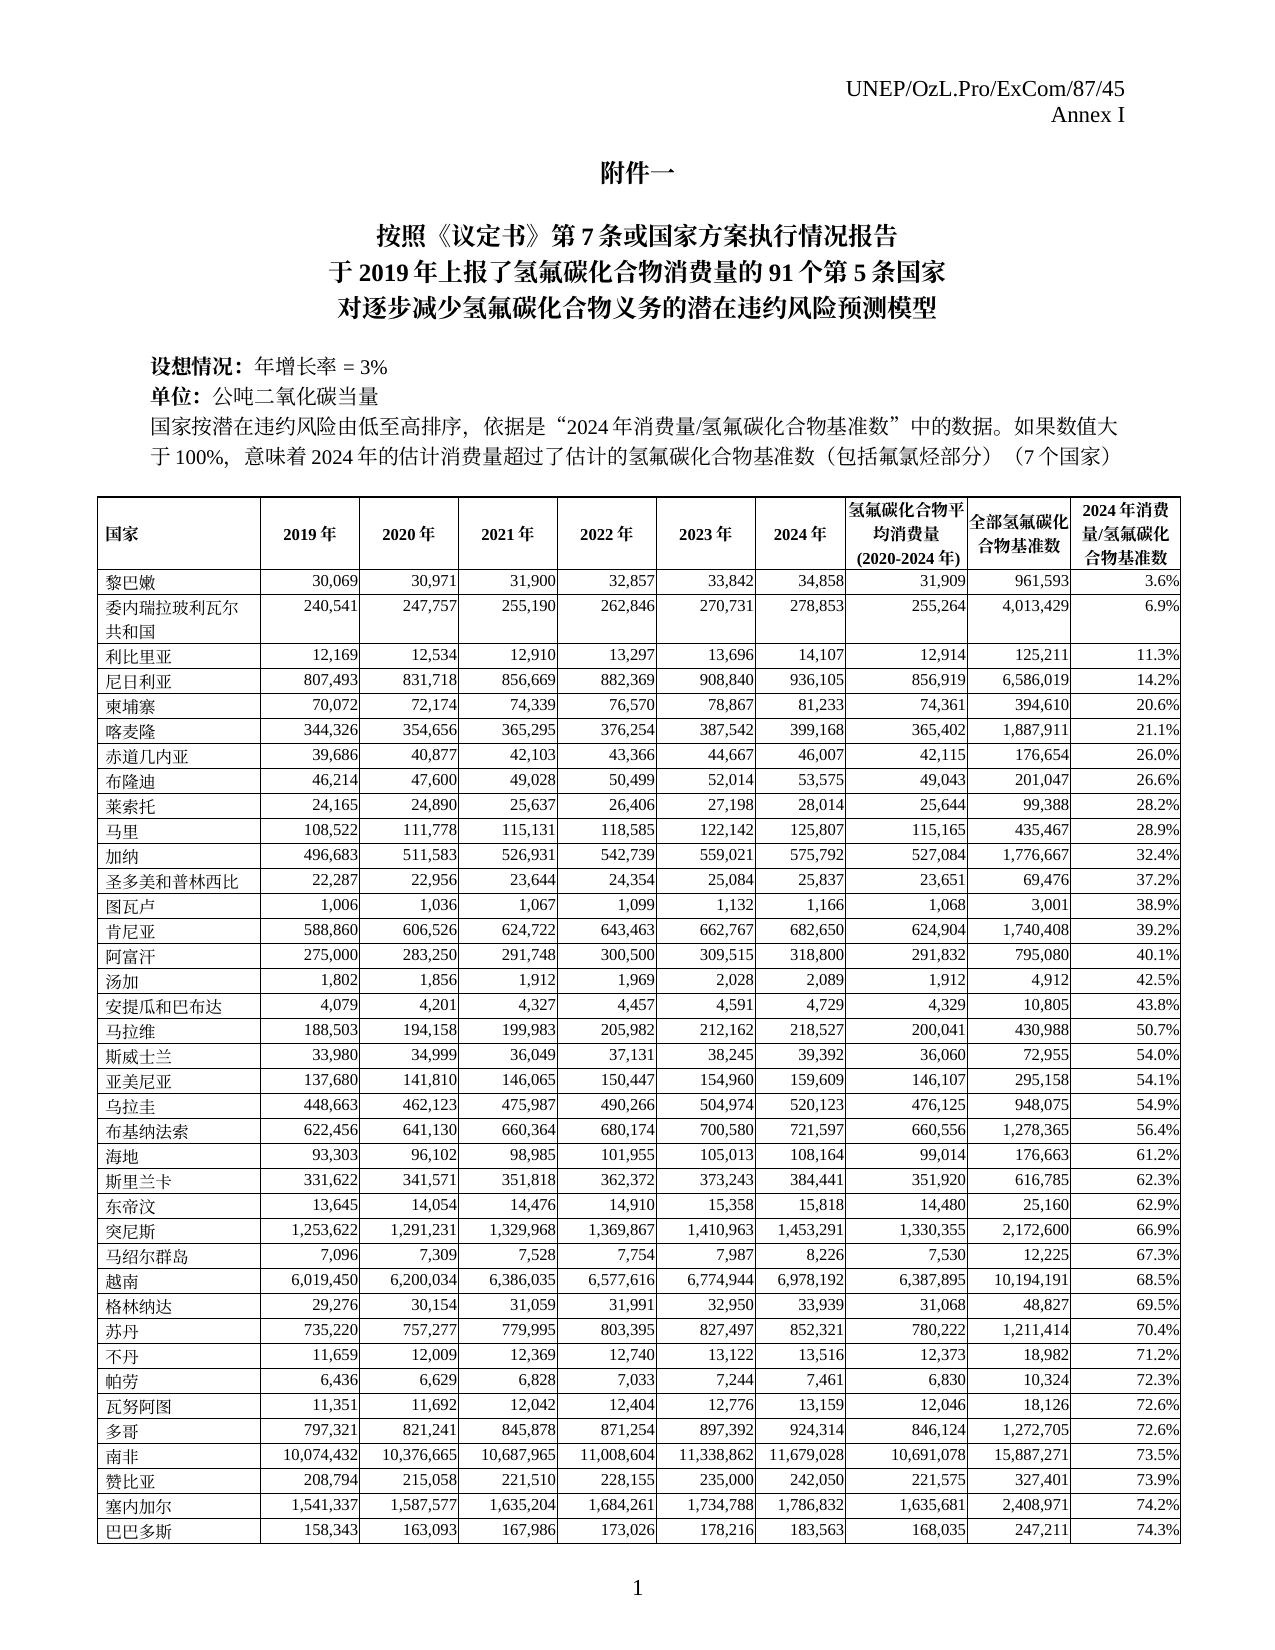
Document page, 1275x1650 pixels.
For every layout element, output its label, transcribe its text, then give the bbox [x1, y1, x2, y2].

table_cell 布隆迪 [98, 769, 260, 793]
table_cell 221,510 [459, 1469, 557, 1493]
table_cell 40.1% [1071, 944, 1180, 968]
table_cell 99,388 [968, 794, 1070, 818]
table_cell 871,254 [558, 1419, 656, 1443]
table_cell 6,629 [360, 1369, 458, 1393]
table_cell 1,740,408 [968, 919, 1070, 943]
table_cell 300,500 [558, 944, 656, 968]
table_cell 汤加 [98, 969, 260, 993]
table_cell 12,225 [968, 1244, 1070, 1268]
table_cell 30,069 [261, 570, 359, 594]
table_cell 1,587,577 [360, 1494, 458, 1518]
table_cell 757,277 [360, 1319, 458, 1343]
table_cell 797,321 [261, 1419, 359, 1443]
table_cell 阿富汗 [98, 944, 260, 968]
table_cell 31,059 [459, 1294, 557, 1318]
table_cell 262,846 [558, 595, 656, 643]
table_cell 365,402 [846, 719, 967, 743]
table_cell 247,211 [968, 1519, 1070, 1543]
table_cell 961,593 [968, 570, 1070, 594]
table_cell 33,939 [756, 1294, 845, 1318]
table_cell 8,226 [756, 1244, 845, 1268]
table_cell 36,060 [846, 1044, 967, 1068]
table_cell 50,499 [558, 769, 656, 793]
table_cell 39,686 [261, 744, 359, 768]
table_cell 46,214 [261, 769, 359, 793]
table_cell 柬埔寨 [98, 694, 260, 718]
table_header 2021年 [459, 498, 557, 569]
table_cell 23,651 [846, 869, 967, 893]
table_cell 36,049 [459, 1044, 557, 1068]
table_cell 215,058 [360, 1469, 458, 1493]
table_cell 32,857 [558, 570, 656, 594]
table_cell 660,556 [846, 1119, 967, 1143]
table_cell 125,211 [968, 644, 1070, 668]
table_cell 黎巴嫩 [98, 570, 260, 594]
table_cell 11,692 [360, 1394, 458, 1418]
table_cell 74,361 [846, 694, 967, 718]
table_cell 34,858 [756, 570, 845, 594]
table_cell 270,731 [657, 595, 755, 643]
table_cell 13,696 [657, 644, 755, 668]
table_cell 29,276 [261, 1294, 359, 1318]
table_cell 马里 [98, 819, 260, 843]
table_cell 331,622 [261, 1169, 359, 1193]
table_cell 924,314 [756, 1419, 845, 1443]
table_cell 475,987 [459, 1094, 557, 1118]
table_cell 721,597 [756, 1119, 845, 1143]
table_cell 10,074,432 [261, 1444, 359, 1468]
table_cell 6,586,019 [968, 669, 1070, 693]
table_cell 1,856 [360, 969, 458, 993]
table_cell 14,054 [360, 1194, 458, 1218]
table_cell 1,006 [261, 894, 359, 918]
table_cell 199,983 [459, 1019, 557, 1043]
table_cell 1,786,832 [756, 1494, 845, 1518]
table_cell 735,220 [261, 1319, 359, 1343]
table_cell 13,645 [261, 1194, 359, 1218]
table_cell 511,583 [360, 844, 458, 868]
table_cell 12,776 [657, 1394, 755, 1418]
table_cell 183,563 [756, 1519, 845, 1543]
table_cell 62.3% [1071, 1169, 1180, 1193]
table_cell 31,900 [459, 570, 557, 594]
table_cell 559,021 [657, 844, 755, 868]
table_cell 6,577,616 [558, 1269, 656, 1293]
table_cell 351,818 [459, 1169, 557, 1193]
table_cell 1,912 [459, 969, 557, 993]
table_cell 76,570 [558, 694, 656, 718]
table_cell 47,600 [360, 769, 458, 793]
table_cell 72.3% [1071, 1369, 1180, 1393]
table_cell 46,007 [756, 744, 845, 768]
table_cell 1,969 [558, 969, 656, 993]
table_cell 641,130 [360, 1119, 458, 1143]
table_cell 马绍尔群岛 [98, 1244, 260, 1268]
table_cell 4,329 [846, 994, 967, 1018]
table_cell 936,105 [756, 669, 845, 693]
table_cell 158,343 [261, 1519, 359, 1543]
table_cell 115,131 [459, 819, 557, 843]
table_cell 6,386,035 [459, 1269, 557, 1293]
table_cell 12,369 [459, 1344, 557, 1368]
table_cell 赤道几内亚 [98, 744, 260, 768]
table_cell 7,244 [657, 1369, 755, 1393]
table_cell 1,036 [360, 894, 458, 918]
table_cell 15,358 [657, 1194, 755, 1218]
table_cell 852,321 [756, 1319, 845, 1343]
table_cell 帕劳 [98, 1369, 260, 1393]
table_cell 26,406 [558, 794, 656, 818]
table_cell 28.9% [1071, 819, 1180, 843]
table_cell 54.1% [1071, 1069, 1180, 1093]
table_cell 208,794 [261, 1469, 359, 1493]
table_cell 188,503 [261, 1019, 359, 1043]
table_cell 1,887,911 [968, 719, 1070, 743]
table_cell 2,172,600 [968, 1219, 1070, 1243]
table_cell 365,295 [459, 719, 557, 743]
table_cell 12,009 [360, 1344, 458, 1368]
table_cell 496,683 [261, 844, 359, 868]
table_cell 2,089 [756, 969, 845, 993]
table_cell 12,740 [558, 1344, 656, 1368]
table_cell 803,395 [558, 1319, 656, 1343]
table_cell 218,527 [756, 1019, 845, 1043]
table_cell 20.6% [1071, 694, 1180, 718]
table_cell 18,982 [968, 1344, 1070, 1368]
table_cell 39.2% [1071, 919, 1180, 943]
table_cell 54.9% [1071, 1094, 1180, 1118]
table_cell 乌拉圭 [98, 1094, 260, 1118]
table_cell 845,878 [459, 1419, 557, 1443]
table_cell 6,774,944 [657, 1269, 755, 1293]
table_cell 882,369 [558, 669, 656, 693]
table_cell 12,910 [459, 644, 557, 668]
table_cell 苏丹 [98, 1319, 260, 1343]
table_cell 588,860 [261, 919, 359, 943]
table_cell 10,324 [968, 1369, 1070, 1393]
table_cell 624,904 [846, 919, 967, 943]
table_cell 520,123 [756, 1094, 845, 1118]
table_cell 624,722 [459, 919, 557, 943]
table_cell 肯尼亚 [98, 919, 260, 943]
table_cell 7,530 [846, 1244, 967, 1268]
table_cell 606,526 [360, 919, 458, 943]
table_cell 1,132 [657, 894, 755, 918]
table_cell 101,955 [558, 1144, 656, 1168]
table_cell 141,810 [360, 1069, 458, 1093]
table_cell 格林纳达 [98, 1294, 260, 1318]
table_cell 373,243 [657, 1169, 755, 1193]
table_cell 12,046 [846, 1394, 967, 1418]
table_cell 12,169 [261, 644, 359, 668]
table_cell 163,093 [360, 1519, 458, 1543]
table_cell 118,585 [558, 819, 656, 843]
table_cell 399,168 [756, 719, 845, 743]
table_cell 435,467 [968, 819, 1070, 843]
table_cell 1,330,355 [846, 1219, 967, 1243]
table_cell 680,174 [558, 1119, 656, 1143]
table_cell 1,253,622 [261, 1219, 359, 1243]
table_cell 318,800 [756, 944, 845, 968]
table_cell 34,999 [360, 1044, 458, 1068]
table_cell 622,456 [261, 1119, 359, 1143]
table_cell 387,542 [657, 719, 755, 743]
table_cell 2,028 [657, 969, 755, 993]
table_cell 东帝汶 [98, 1194, 260, 1218]
table_cell 7,309 [360, 1244, 458, 1268]
table_cell 70.4% [1071, 1319, 1180, 1343]
table_cell 33,980 [261, 1044, 359, 1068]
table_cell 173,026 [558, 1519, 656, 1543]
table_cell 856,919 [846, 669, 967, 693]
table_cell 354,656 [360, 719, 458, 743]
table_cell 448,663 [261, 1094, 359, 1118]
table_cell 1,635,204 [459, 1494, 557, 1518]
table_cell 221,575 [846, 1469, 967, 1493]
table_cell 309,515 [657, 944, 755, 968]
table_cell 6,828 [459, 1369, 557, 1393]
table_cell 662,767 [657, 919, 755, 943]
table_cell 25,160 [968, 1194, 1070, 1218]
table_cell 78,867 [657, 694, 755, 718]
table_cell 突尼斯 [98, 1219, 260, 1243]
table_cell 6,830 [846, 1369, 967, 1393]
table_cell 7,754 [558, 1244, 656, 1268]
table_cell 827,497 [657, 1319, 755, 1343]
table_cell 146,107 [846, 1069, 967, 1093]
table_cell 108,522 [261, 819, 359, 843]
table_cell 115,165 [846, 819, 967, 843]
table_cell 108,164 [756, 1144, 845, 1168]
table_cell 643,463 [558, 919, 656, 943]
table_cell 1,635,681 [846, 1494, 967, 1518]
table_cell 275,000 [261, 944, 359, 968]
table_cell 25,644 [846, 794, 967, 818]
table_cell 26.0% [1071, 744, 1180, 768]
table_cell 3,001 [968, 894, 1070, 918]
table_cell 351,920 [846, 1169, 967, 1193]
table_cell 49,028 [459, 769, 557, 793]
table_cell 73.9% [1071, 1469, 1180, 1493]
table_cell 亚美尼亚 [98, 1069, 260, 1093]
table_cell 6,387,895 [846, 1269, 967, 1293]
table_header 国家 [98, 498, 260, 569]
table_cell 30,154 [360, 1294, 458, 1318]
table_cell 6,436 [261, 1369, 359, 1393]
table_cell 多哥 [98, 1419, 260, 1443]
table_header 全部氢氟碳化合物基准数 [968, 498, 1070, 569]
table_cell 278,853 [756, 595, 845, 643]
table_cell 10,194,191 [968, 1269, 1070, 1293]
table_cell 13,297 [558, 644, 656, 668]
table_cell 11,351 [261, 1394, 359, 1418]
table_cell 72,174 [360, 694, 458, 718]
table_cell 15,818 [756, 1194, 845, 1218]
table_cell 1,099 [558, 894, 656, 918]
table_cell 12,534 [360, 644, 458, 668]
table_cell 1,211,414 [968, 1319, 1070, 1343]
table_cell 24,890 [360, 794, 458, 818]
table_cell 616,785 [968, 1169, 1070, 1193]
table_cell 7,096 [261, 1244, 359, 1268]
table_cell 176,654 [968, 744, 1070, 768]
table_cell 40,877 [360, 744, 458, 768]
table_cell 167,986 [459, 1519, 557, 1543]
table_cell 527,084 [846, 844, 967, 868]
table_cell 13,122 [657, 1344, 755, 1368]
table_cell 242,050 [756, 1469, 845, 1493]
table_cell 25,637 [459, 794, 557, 818]
table_cell 10,691,078 [846, 1444, 967, 1468]
table_cell 1,410,963 [657, 1219, 755, 1243]
table_cell 291,832 [846, 944, 967, 968]
table_cell 13,159 [756, 1394, 845, 1418]
table_cell 11,679,028 [756, 1444, 845, 1468]
table_cell 291,748 [459, 944, 557, 968]
table_cell 384,441 [756, 1169, 845, 1193]
list 设想情况：年增长率 = 3% [150, 351, 1125, 380]
table_cell 61.2% [1071, 1144, 1180, 1168]
table_cell 700,580 [657, 1119, 755, 1143]
table_cell 1,541,337 [261, 1494, 359, 1518]
table_cell 430,988 [968, 1019, 1070, 1043]
table_cell 780,222 [846, 1319, 967, 1343]
table_cell 4,201 [360, 994, 458, 1018]
table_cell 22,956 [360, 869, 458, 893]
table_cell 22,287 [261, 869, 359, 893]
table_cell 255,264 [846, 595, 967, 643]
table_cell 30,971 [360, 570, 458, 594]
table_cell 塞内加尔 [98, 1494, 260, 1518]
table_header 2022年 [558, 498, 656, 569]
table_cell 43.8% [1071, 994, 1180, 1018]
table_cell 斯威士兰 [98, 1044, 260, 1068]
table_cell 105,013 [657, 1144, 755, 1168]
list 按照《议定书》第7条或国家方案执行情况报告 [150, 216, 1125, 252]
table_cell 72.6% [1071, 1419, 1180, 1443]
table_cell 6,019,450 [261, 1269, 359, 1293]
table_cell 168,035 [846, 1519, 967, 1543]
table_cell 4,729 [756, 994, 845, 1018]
table_cell 23,644 [459, 869, 557, 893]
table_cell 111,778 [360, 819, 458, 843]
table_cell 125,807 [756, 819, 845, 843]
table_cell 11,338,862 [657, 1444, 755, 1468]
table_cell 831,718 [360, 669, 458, 693]
text 附件一 [150, 154, 1125, 190]
table_cell 948,075 [968, 1094, 1070, 1118]
table_header 氢氟碳化合物平均消费量 (2020-2024年) [846, 498, 967, 569]
table_cell 247,757 [360, 595, 458, 643]
table_cell 11,659 [261, 1344, 359, 1368]
table_cell 12,042 [459, 1394, 557, 1418]
table_cell 37,131 [558, 1044, 656, 1068]
table_cell 6,200,034 [360, 1269, 458, 1293]
table_cell 安提瓜和巴布达 [98, 994, 260, 1018]
table_cell 235,000 [657, 1469, 755, 1493]
table_cell 212,162 [657, 1019, 755, 1043]
table_cell 11.3% [1071, 644, 1180, 668]
table_cell 1,291,231 [360, 1219, 458, 1243]
table_cell 146,065 [459, 1069, 557, 1093]
list 于2019年上报了氢氟碳化合物消费量的91个第5条国家 [150, 252, 1125, 288]
table_cell 69,476 [968, 869, 1070, 893]
table_cell 49,043 [846, 769, 967, 793]
table_header 2023年 [657, 498, 755, 569]
table_cell 32.4% [1071, 844, 1180, 868]
table_cell 24,165 [261, 794, 359, 818]
table_cell 28.2% [1071, 794, 1180, 818]
table_cell 194,158 [360, 1019, 458, 1043]
table_cell 807,493 [261, 669, 359, 693]
table_cell 7,461 [756, 1369, 845, 1393]
table_cell 71.2% [1071, 1344, 1180, 1368]
table_cell 74,339 [459, 694, 557, 718]
table_cell 18,126 [968, 1394, 1070, 1418]
table_cell 73.5% [1071, 1444, 1180, 1468]
table_cell 尼日利亚 [98, 669, 260, 693]
table_cell 66.9% [1071, 1219, 1180, 1243]
table_cell 12,373 [846, 1344, 967, 1368]
table_cell 154,960 [657, 1069, 755, 1093]
table_cell 93,303 [261, 1144, 359, 1168]
table_header 2020年 [360, 498, 458, 569]
table_cell 660,364 [459, 1119, 557, 1143]
table_cell 255,190 [459, 595, 557, 643]
table_cell 1,067 [459, 894, 557, 918]
table_cell 200,041 [846, 1019, 967, 1043]
table_cell 42,115 [846, 744, 967, 768]
table_cell 490,266 [558, 1094, 656, 1118]
table_cell 不丹 [98, 1344, 260, 1368]
table_cell 39,392 [756, 1044, 845, 1068]
table_cell 1,369,867 [558, 1219, 656, 1243]
table_header 2024年消费量/氢氟碳化合物基准数 [1071, 498, 1180, 569]
table_cell 图瓦卢 [98, 894, 260, 918]
table_cell 1,734,788 [657, 1494, 755, 1518]
table_cell 10,687,965 [459, 1444, 557, 1468]
table_cell 67.3% [1071, 1244, 1180, 1268]
table_cell 21.1% [1071, 719, 1180, 743]
table_cell 72,955 [968, 1044, 1070, 1068]
table_cell 159,609 [756, 1069, 845, 1093]
table_cell 98,985 [459, 1144, 557, 1168]
table_cell 50.7% [1071, 1019, 1180, 1043]
table_cell 72.6% [1071, 1394, 1180, 1418]
table_cell 394,610 [968, 694, 1070, 718]
table_cell 462,123 [360, 1094, 458, 1118]
table_cell 42.5% [1071, 969, 1180, 993]
table_cell 542,739 [558, 844, 656, 868]
table_cell 7,987 [657, 1244, 755, 1268]
table_cell 斯里兰卡 [98, 1169, 260, 1193]
table_cell 176,663 [968, 1144, 1070, 1168]
table_cell 南非 [98, 1444, 260, 1468]
table_cell 526,931 [459, 844, 557, 868]
table_cell 341,571 [360, 1169, 458, 1193]
table_cell 6,978,192 [756, 1269, 845, 1293]
table_cell 44,667 [657, 744, 755, 768]
table_cell 69.5% [1071, 1294, 1180, 1318]
table_cell 56.4% [1071, 1119, 1180, 1143]
table_cell 4,327 [459, 994, 557, 1018]
table_cell 1,684,261 [558, 1494, 656, 1518]
table_cell 682,650 [756, 919, 845, 943]
table_cell 205,982 [558, 1019, 656, 1043]
table_cell 70,072 [261, 694, 359, 718]
table_cell 908,840 [657, 669, 755, 693]
table_cell 52,014 [657, 769, 755, 793]
table_cell 240,541 [261, 595, 359, 643]
table_cell 4,591 [657, 994, 755, 1018]
table_cell 26.6% [1071, 769, 1180, 793]
table_cell 376,254 [558, 719, 656, 743]
table_cell 122,142 [657, 819, 755, 843]
table_cell 150,447 [558, 1069, 656, 1093]
table_cell 13,516 [756, 1344, 845, 1368]
table_cell 32,950 [657, 1294, 755, 1318]
table_cell 37.2% [1071, 869, 1180, 893]
table_cell 178,216 [657, 1519, 755, 1543]
table_cell 795,080 [968, 944, 1070, 968]
table_cell 24,354 [558, 869, 656, 893]
table_cell 14,107 [756, 644, 845, 668]
table_cell 99,014 [846, 1144, 967, 1168]
table_cell 14,910 [558, 1194, 656, 1218]
list 国家按潜在违约风险由低至高排序，依据是“2024年消费量/氢氟碳化合物基准数”中的数据。如果数值大于100%，意味着2024年的估计消费量超过了估计的氢氟碳化合物基准数（包括氟氯烃部分）（7个国家） [150, 410, 1125, 470]
table_cell 28,014 [756, 794, 845, 818]
table_cell 42,103 [459, 744, 557, 768]
table_cell 476,125 [846, 1094, 967, 1118]
table_cell 38.9% [1071, 894, 1180, 918]
table_cell 赞比亚 [98, 1469, 260, 1493]
table_cell 1,166 [756, 894, 845, 918]
list 对逐步减少氢氟碳化合物义务的潜在违约风险预测模型 [150, 288, 1125, 324]
table_cell 12,914 [846, 644, 967, 668]
table_cell 846,124 [846, 1419, 967, 1443]
table_cell 4,013,429 [968, 595, 1070, 643]
table_cell 327,401 [968, 1469, 1070, 1493]
table_cell 48,827 [968, 1294, 1070, 1318]
table_cell 6.9% [1071, 595, 1180, 643]
table_cell 31,909 [846, 570, 967, 594]
table_cell 575,792 [756, 844, 845, 868]
table_cell 加纳 [98, 844, 260, 868]
table_cell 委内瑞拉玻利瓦尔共和国 [98, 595, 260, 643]
table_cell 越南 [98, 1269, 260, 1293]
table_cell 43,366 [558, 744, 656, 768]
table_cell 1,912 [846, 969, 967, 993]
table_cell 821,241 [360, 1419, 458, 1443]
table_cell 54.0% [1071, 1044, 1180, 1068]
table_cell 897,392 [657, 1419, 755, 1443]
table_cell 74.3% [1071, 1519, 1180, 1543]
table_cell 莱索托 [98, 794, 260, 818]
table_cell 马拉维 [98, 1019, 260, 1043]
table_cell 96,102 [360, 1144, 458, 1168]
table_cell 62.9% [1071, 1194, 1180, 1218]
table_cell 1,068 [846, 894, 967, 918]
table_header 2024年 [756, 498, 845, 569]
table_cell 81,233 [756, 694, 845, 718]
table_cell 10,805 [968, 994, 1070, 1018]
table_cell 283,250 [360, 944, 458, 968]
table_cell 4,912 [968, 969, 1070, 993]
table_cell 201,047 [968, 769, 1070, 793]
table_cell 856,669 [459, 669, 557, 693]
table_cell 14,476 [459, 1194, 557, 1218]
table_cell 10,376,665 [360, 1444, 458, 1468]
table_cell 31,068 [846, 1294, 967, 1318]
table_cell 53,575 [756, 769, 845, 793]
table_cell 74.2% [1071, 1494, 1180, 1518]
table_cell 137,680 [261, 1069, 359, 1093]
table_cell 25,084 [657, 869, 755, 893]
table_cell 779,995 [459, 1319, 557, 1343]
table_cell 巴巴多斯 [98, 1519, 260, 1543]
table_cell 1,329,968 [459, 1219, 557, 1243]
table_cell 33,842 [657, 570, 755, 594]
table_cell 31,991 [558, 1294, 656, 1318]
table_cell 1,802 [261, 969, 359, 993]
table_cell 7,528 [459, 1244, 557, 1268]
table_cell 38,245 [657, 1044, 755, 1068]
table_cell 15,887,271 [968, 1444, 1070, 1468]
table_cell 295,158 [968, 1069, 1070, 1093]
table_cell 喀麦隆 [98, 719, 260, 743]
list 单位：公吨二氧化碳当量 [150, 380, 1125, 410]
table_cell 1,453,291 [756, 1219, 845, 1243]
table_cell 14.2% [1071, 669, 1180, 693]
table_cell 11,008,604 [558, 1444, 656, 1468]
table_cell 7,033 [558, 1369, 656, 1393]
table_cell 4,079 [261, 994, 359, 1018]
table_cell 2,408,971 [968, 1494, 1070, 1518]
table_cell 1,776,667 [968, 844, 1070, 868]
table_cell 1,272,705 [968, 1419, 1070, 1443]
table_cell 12,404 [558, 1394, 656, 1418]
table_cell 4,457 [558, 994, 656, 1018]
table_cell 3.6% [1071, 570, 1180, 594]
table_cell 海地 [98, 1144, 260, 1168]
table_cell 362,372 [558, 1169, 656, 1193]
table_cell 344,326 [261, 719, 359, 743]
table_cell 瓦努阿图 [98, 1394, 260, 1418]
table_cell 228,155 [558, 1469, 656, 1493]
table_cell 68.5% [1071, 1269, 1180, 1293]
table_cell 27,198 [657, 794, 755, 818]
table_cell 1,278,365 [968, 1119, 1070, 1143]
table_cell 圣多美和普林西比 [98, 869, 260, 893]
table_cell 25,837 [756, 869, 845, 893]
table_cell 14,480 [846, 1194, 967, 1218]
table_cell 布基纳法索 [98, 1119, 260, 1143]
table_cell 利比里亚 [98, 644, 260, 668]
table_header 2019年 [261, 498, 359, 569]
table_cell 504,974 [657, 1094, 755, 1118]
